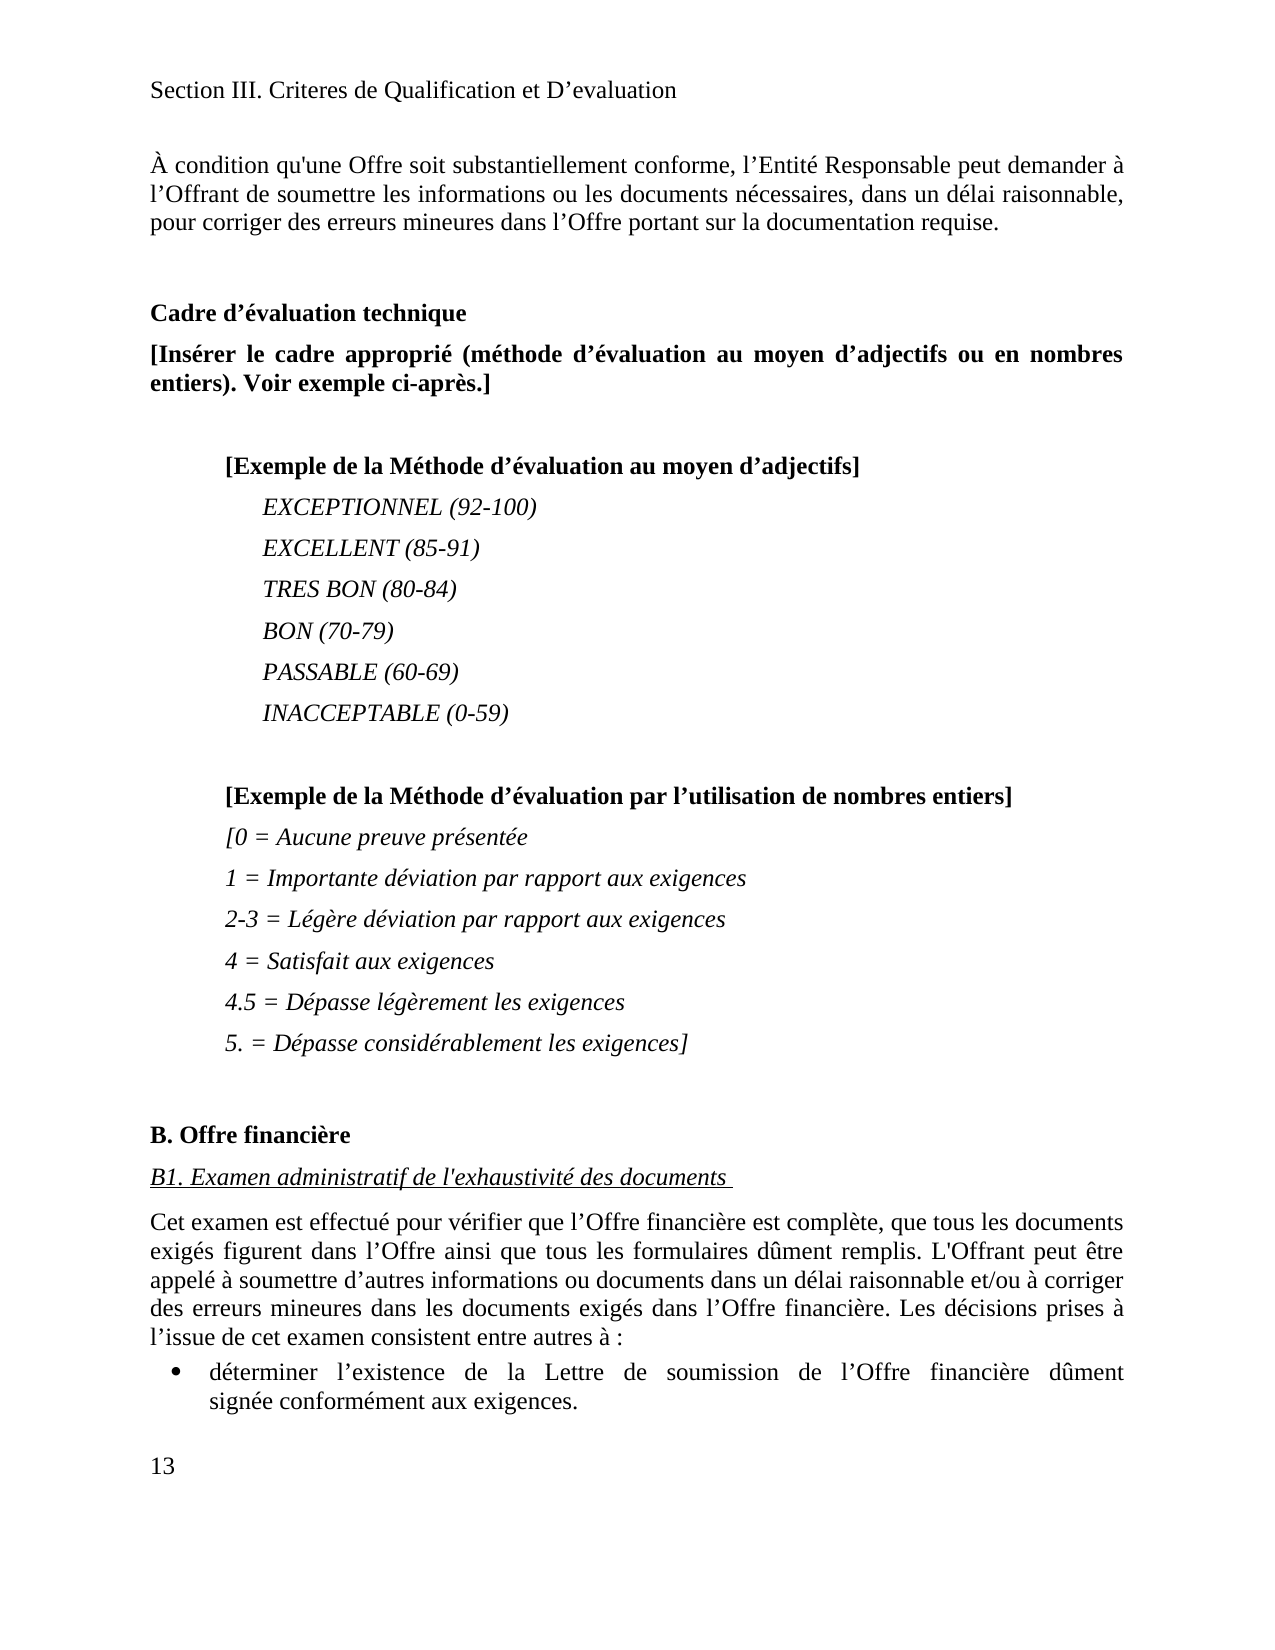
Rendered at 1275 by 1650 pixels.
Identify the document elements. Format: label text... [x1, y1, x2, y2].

text 1 = Importante déviation par rapport aux exigences [225, 863, 1125, 892]
text À condition qu'une Offre soit substantiellement conforme, l’Entité Responsable peut demander à l’Offrant de soumettre les informations ou les documents nécessaires, dans un délai raisonnable, pour corriger des erreurs mineures dans l’Offre portant sur la documentation requise. [150, 150, 1125, 236]
text BON (70-79) [262, 616, 1125, 644]
text EXCELLENT (85-91) [262, 533, 1125, 562]
text [0 = Aucune preuve présentée [225, 822, 1125, 851]
list déterminer l’existence de la Lettre de soumission de l’Offre financière dûment signée conformément aux exigences. [172, 1357, 1125, 1415]
text EXCEPTIONNEL (92-100) [262, 492, 1125, 521]
text 2-3 = Légère déviation par rapport aux exigences [225, 904, 1125, 933]
text TRES BON (80-84) [262, 574, 1125, 603]
list Cadre d’évaluation technique [150, 298, 1125, 327]
text 4 = Satisfait aux exigences [225, 946, 1125, 974]
list Cet examen est effectué pour vérifier que l’Offre financière est complète, que tous les documents exigés figurent dans l’Offre ainsi que tous les formulaires dûment remplis. L'Offrant peut être appelé à soumettre d’autres informations ou documents dans un délai raisonnable et/ou à corriger des erreurs mineures dans les documents exigés dans l’Offre financière. Les décisions prises à l’issue de cet examen consistent entre autres à : [150, 1207, 1125, 1351]
text B. Offre financière [150, 1120, 1125, 1149]
list B1. Examen administratif de l'exhaustivité des documents [150, 1162, 1125, 1190]
text [Insérer le cadre approprié (méthode d’évaluation au moyen d’adjectifs ou en nombres entiers). Voir exemple ci-après.] [150, 339, 1125, 397]
text [Exemple de la Méthode d’évaluation au moyen d’adjectifs] [225, 451, 1125, 479]
text INACCEPTABLE (0-59) [262, 698, 1125, 727]
text 5. = Dépasse considérablement les exigences] [225, 1028, 1125, 1057]
text [Exemple de la Méthode d’évaluation par l’utilisation de nombres entiers] [225, 781, 1125, 809]
text 4.5 = Dépasse légèrement les exigences [225, 987, 1125, 1016]
text PASSABLE (60-69) [262, 657, 1125, 686]
